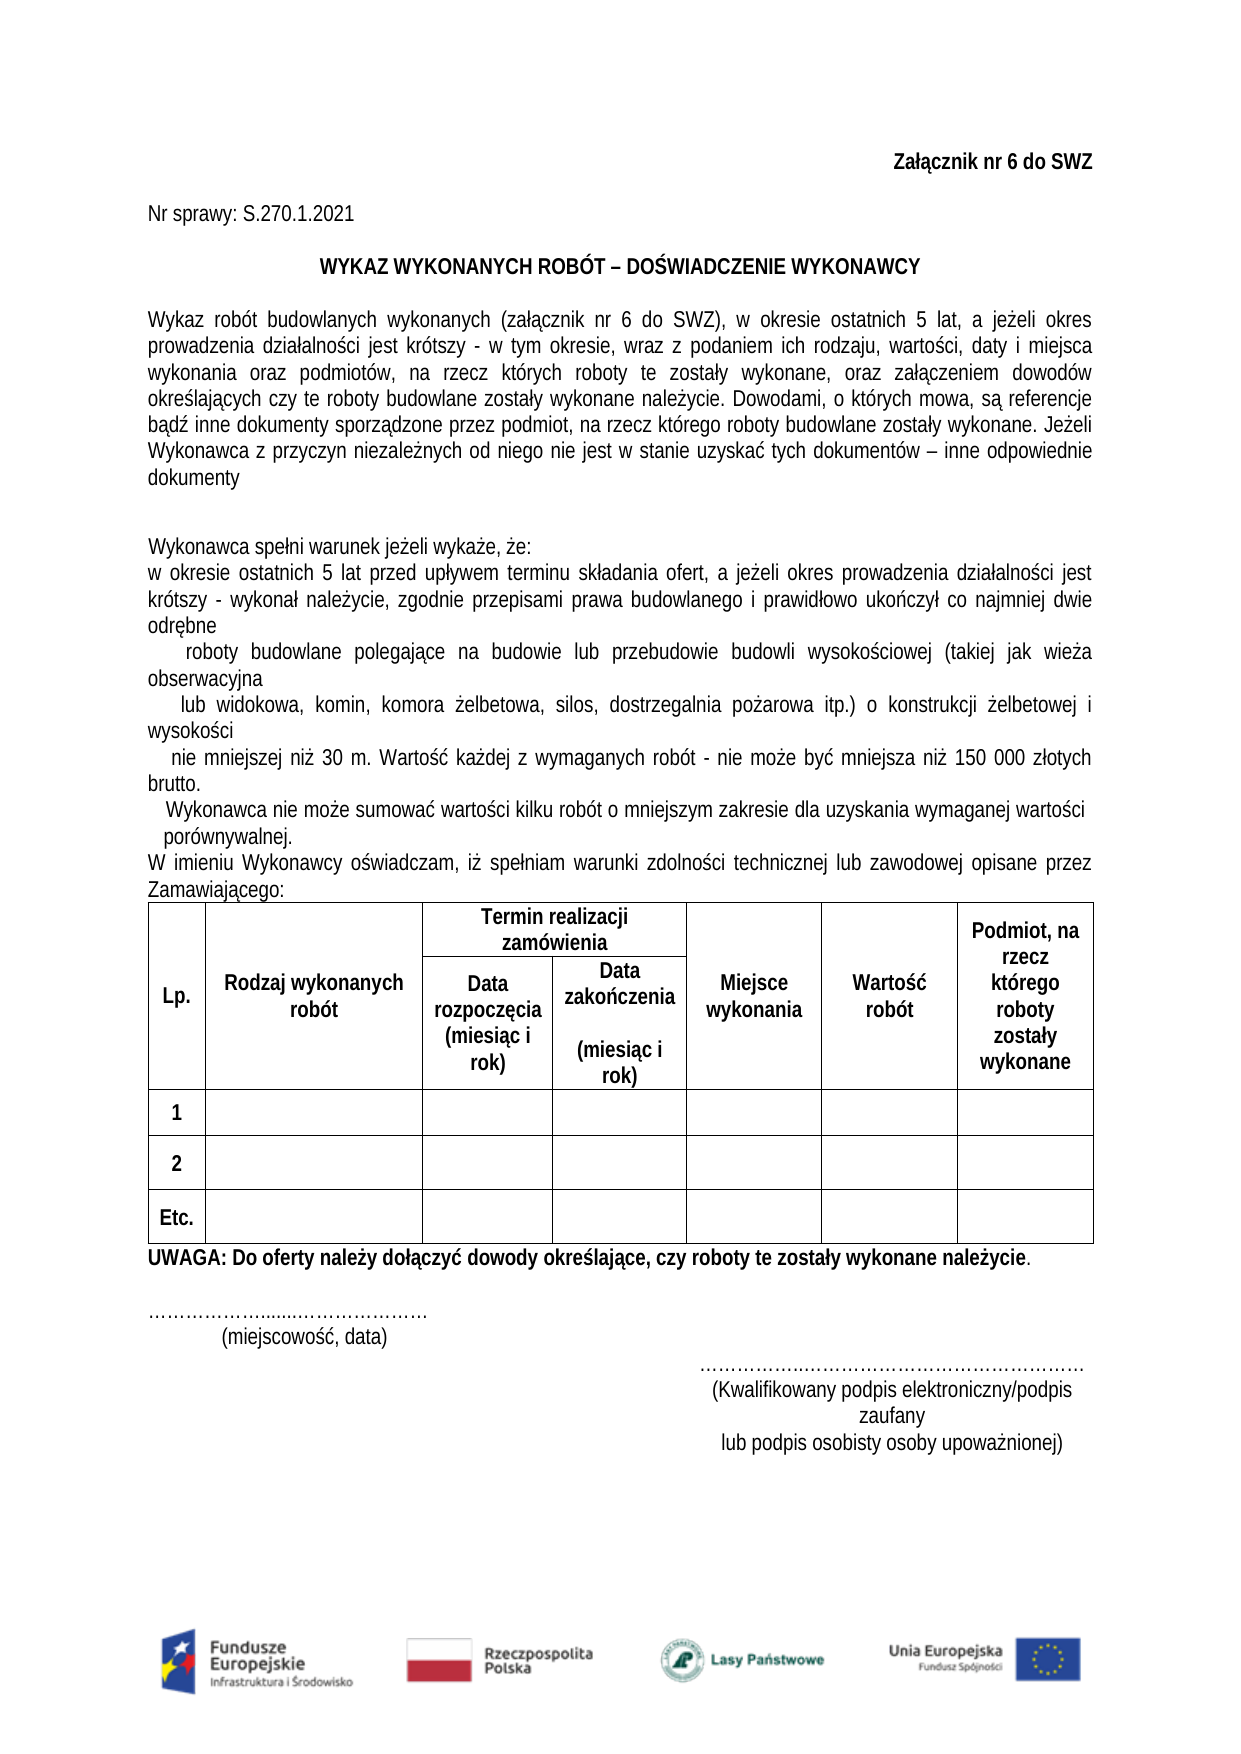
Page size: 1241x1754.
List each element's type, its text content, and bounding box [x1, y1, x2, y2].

text WYKAZ WYKONANYCH ROBÓT – DOŚWIADCZENIE WYKONAWCY [148, 253, 1093, 279]
table_cell [822, 1136, 957, 1189]
table_cell [958, 1190, 1093, 1243]
table_cell 2 [149, 1136, 205, 1189]
text W imieniu Wykonawcy oświadczam, iż spełniam warunki zdolności technicznej lub zawodowej opisane przez Zamawiającego: [148, 849, 1093, 902]
table_header Rodzaj wykonanych robót [206, 903, 422, 1088]
text Wykaz robót budowlanych wykonanych (załącznik nr 6 do SWZ), w okresie ostatnich 5 lat, a jeżeli okres prowadzenia działalności jest krótszy - w tym okresie, wraz z podaniem ich rodzaju, wartości, daty i miejsca wykonania oraz podmiotów, na rzecz których roboty te zostały wykonane, oraz załączeniem dowodów określających czy te roboty budowlane zostały wykonane należycie. Dowodami, o których mowa, są referencje bądź inne dokumenty sporządzone przez podmiot, na rzecz którego roboty budowlane zostały wykonane. Jeżeli Wykonawca z przyczyn niezależnych od niego nie jest w stanie uzyskać tych dokumentów – inne odpowiednie dokumenty [148, 306, 1093, 490]
text ……………….......………………… [148, 1297, 1093, 1323]
text Nr sprawy: S.270.1.2021 [148, 200, 1093, 227]
table_cell [553, 1090, 686, 1135]
text lub podpis osobisty osoby upoważnionej) [691, 1429, 1093, 1455]
table_cell Data zakończenia (miesiąc i rok) [553, 957, 686, 1088]
table_header Wartość robót [822, 903, 957, 1088]
table_cell [958, 1136, 1093, 1189]
table_cell [822, 1090, 957, 1135]
text (Kwalifikowany podpis elektroniczny/podpis zaufany [691, 1376, 1093, 1429]
table_cell [958, 1090, 1093, 1135]
table_header Miejsce wykonania [687, 903, 821, 1088]
table_cell [206, 1136, 422, 1189]
table_cell [687, 1190, 821, 1243]
table_cell [423, 1136, 552, 1189]
table_cell [687, 1136, 821, 1189]
table_header Lp. [149, 903, 205, 1088]
table_cell [423, 1190, 552, 1243]
table_cell [206, 1090, 422, 1135]
table_cell [553, 1190, 686, 1243]
table_cell [423, 1090, 552, 1135]
table_cell 1 [149, 1090, 205, 1135]
text (miejscowość, data) [148, 1323, 1093, 1349]
text Wykonawca spełni warunek jeżeli wykaże, że: [148, 533, 1093, 559]
table_cell [553, 1136, 686, 1189]
text ……………..……………………………………… [691, 1349, 1093, 1376]
table_cell [687, 1090, 821, 1135]
table_header Podmiot, na rzecz którego roboty zostały wykonane [958, 903, 1093, 1088]
picture [147, 1620, 1095, 1707]
text w okresie ostatnich 5 lat przed upływem terminu składania ofert, a jeżeli okres prowadzenia działalności jest krótszy - wykonał należycie, zgodnie przepisami prawa budowlanego i prawidłowo ukończył co najmniej dwie odrębne roboty budowlane polegające na budowie lub przebudowie budowli wysokościowej (takiej jak wieża obserwacyjna lub widokowa, komin, komora żelbetowa, silos, dostrzegalnia pożarowa itp.) o konstrukcji żelbetowej i wysokości nie mniejszej niż 30 m. Wartość każdej z wymaganych robót - nie może być mniejsza niż 150 000 złotych brutto. Wykonawca nie może sumować wartości kilku robót o mniejszym zakresie dla uzyskania wymaganej wartości porównywalnej. [148, 559, 1093, 849]
table_cell Etc. [149, 1190, 205, 1243]
table_cell Data rozpoczęcia (miesiąc i rok) [423, 957, 552, 1088]
subtitle Załącznik nr 6 do SWZ [148, 148, 1093, 174]
text UWAGA: Do oferty należy dołączyć dowody określające, czy roboty te zostały wykonane należycie. [148, 1244, 1093, 1271]
table_cell [822, 1190, 957, 1243]
table_header Termin realizacji zamówienia [423, 903, 686, 956]
table_cell [206, 1190, 422, 1243]
